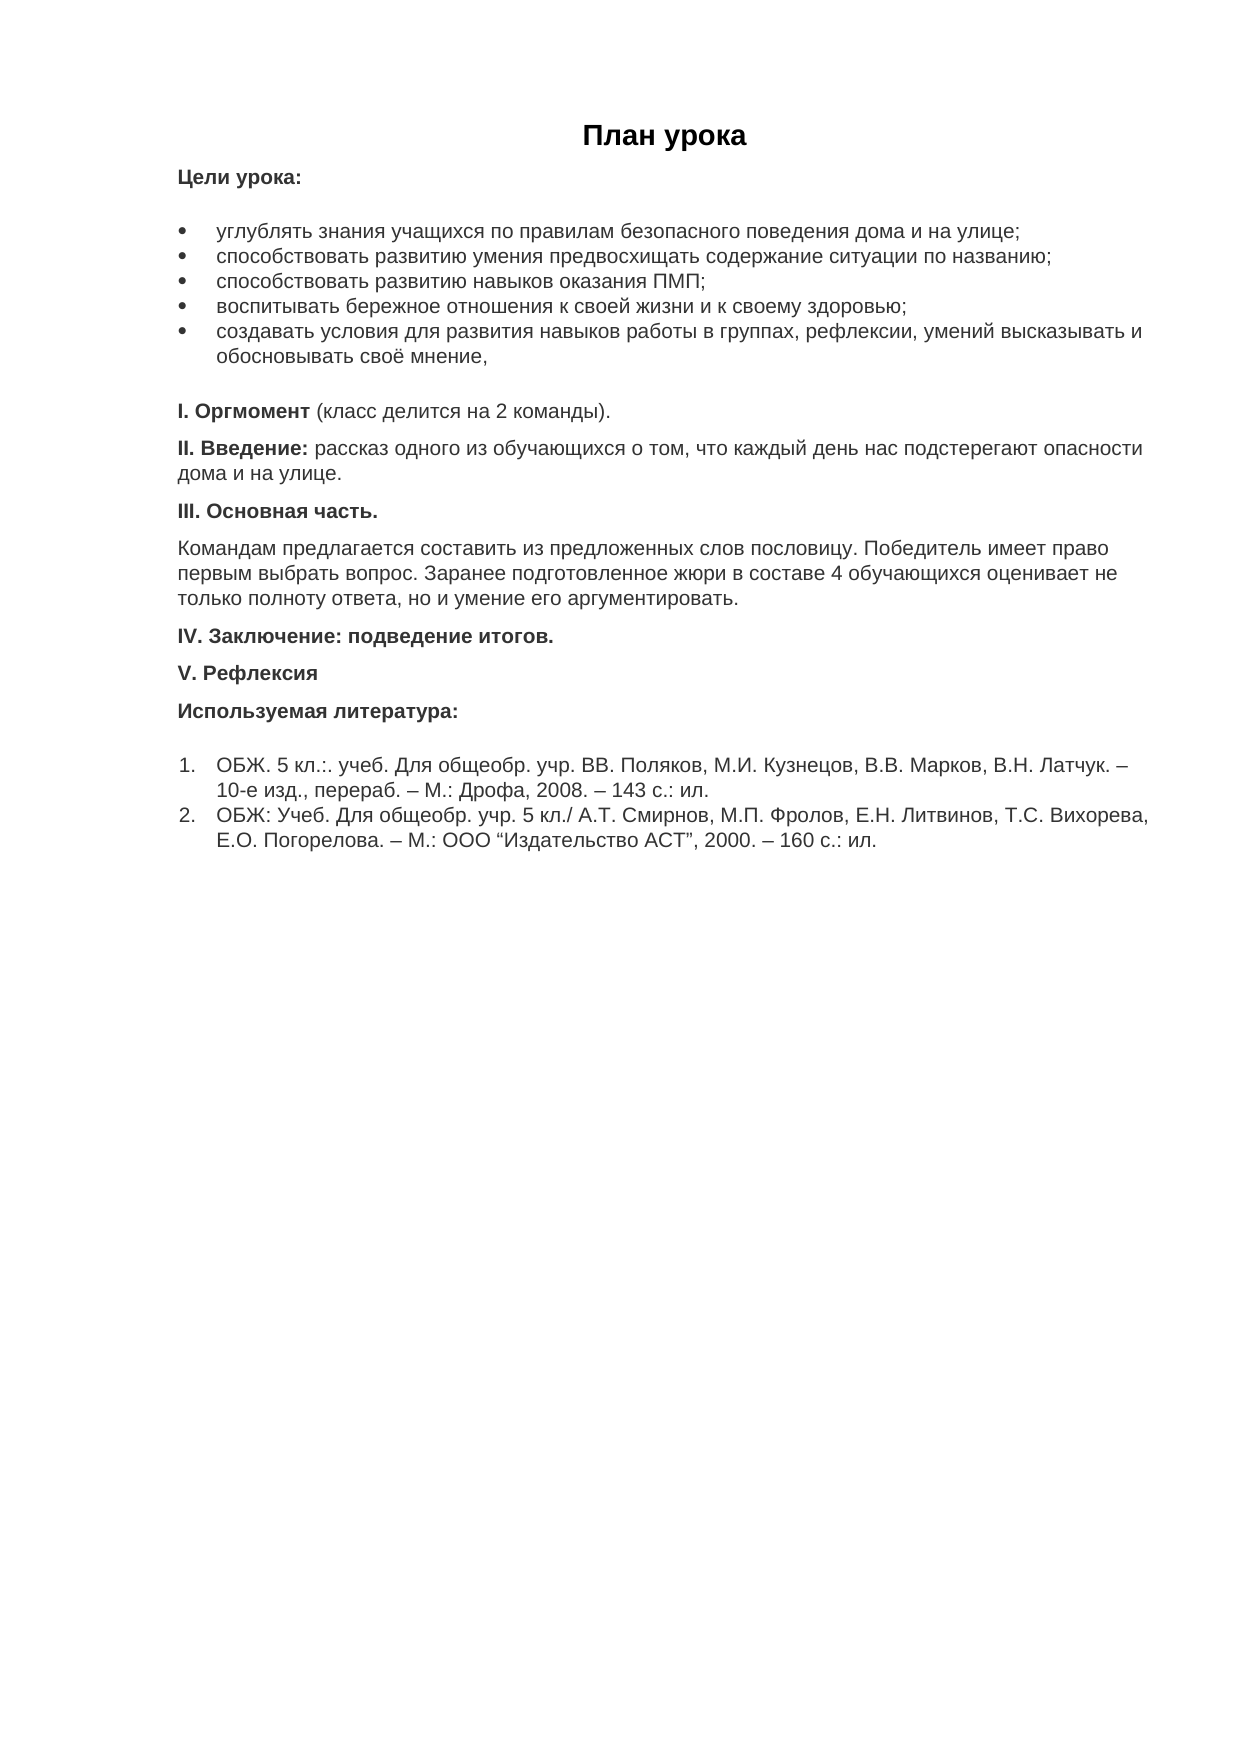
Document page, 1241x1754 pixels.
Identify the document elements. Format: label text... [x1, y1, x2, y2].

text План урока [177, 118, 1152, 152]
text Цели урока: [177, 164, 1152, 189]
list ОБЖ. 5 кл.:. учеб. Для общеобр. учр. ВВ. Поляков, М.И. Кузнецов, В.В. Марков, В.Н. Латчук. – 10-е изд., перераб. – М.: Дрофа, 2008. – 143 с.: ил. [179, 752, 1152, 802]
list ОБЖ: Учеб. Для общеобр. учр. 5 кл./ А.Т. Смирнов, М.П. Фролов, Е.Н. Литвинов, Т.С. Вихорева, Е.О. Погорелова. – М.: ООО “Издательство АСТ”, 2000. – 160 с.: ил. [179, 802, 1152, 852]
text III. Основная часть. [177, 497, 1152, 522]
list способствовать развитию навыков оказания ПМП; [179, 268, 1152, 293]
text V. Рефлексия [177, 660, 1152, 685]
list воспитывать бережное отношения к своей жизни и к своему здоровью; [179, 293, 1152, 318]
text IV. Заключение: подведение итогов. [177, 622, 1152, 647]
list углублять знания учащихся по правилам безопасного поведения дома и на улице; [179, 218, 1152, 243]
text II. Введение: рассказ одного из обучающихся о том, что каждый день нас подстерегают опасности дома и на улице. [177, 435, 1152, 485]
list способствовать развитию умения предвосхищать содержание ситуации по названию; [179, 243, 1152, 268]
text I. Оргмомент (класс делится на 2 команды). [177, 397, 1152, 422]
list создавать условия для развития навыков работы в группах, рефлексии, умений высказывать и обосновывать своё мнение, [179, 318, 1152, 368]
text Командам предлагается составить из предложенных слов пословицу. Победитель имеет право первым выбрать вопрос. Заранее подготовленное жюри в составе 4 обучающихся оценивает не только полноту ответа, но и умение его аргументировать. [177, 535, 1152, 610]
text Используемая литература: [177, 697, 1152, 722]
